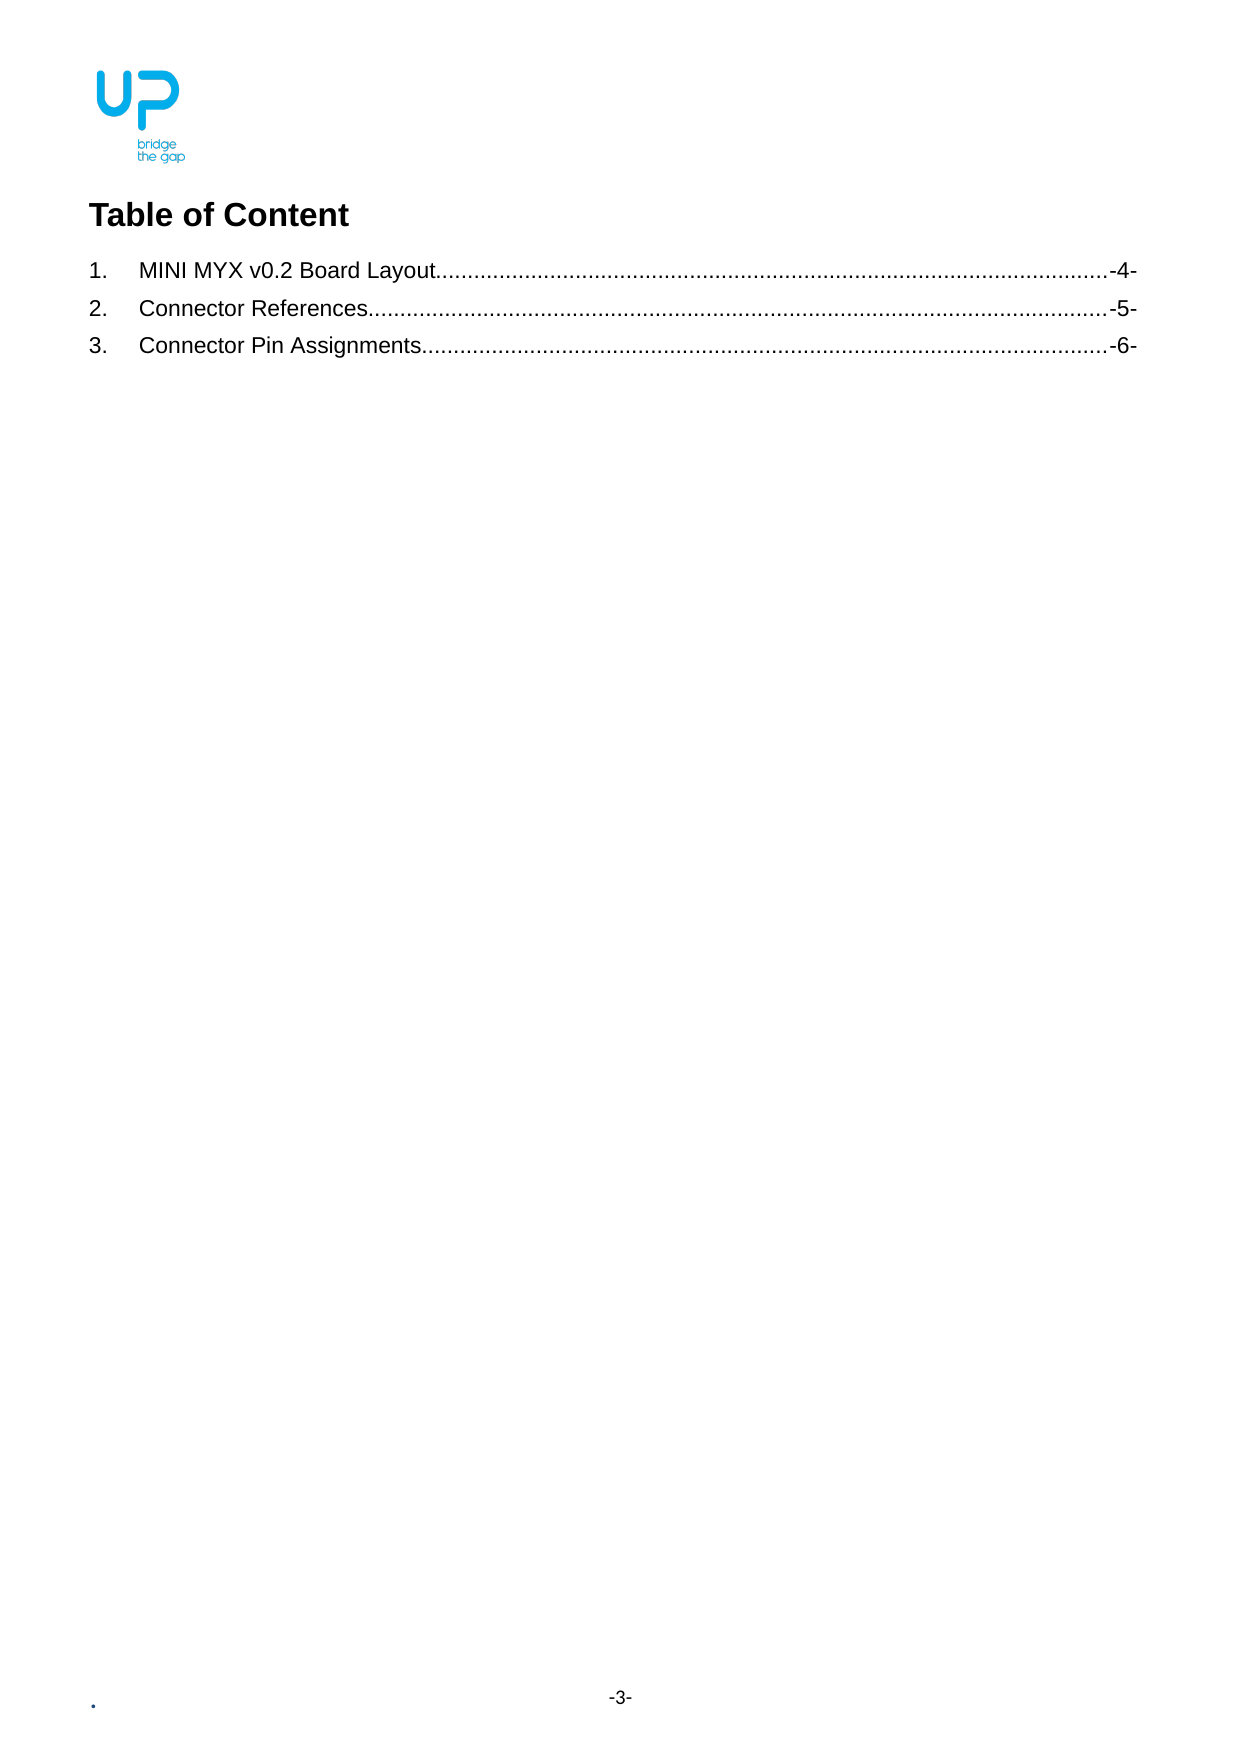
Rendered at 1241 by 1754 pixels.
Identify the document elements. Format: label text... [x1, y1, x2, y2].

list Connector References -5- [89, 289, 1152, 326]
list Connector Pin Assignments -6- [89, 326, 1152, 364]
list MINI MYX v0.2 Board Layout -4- [89, 251, 1152, 289]
picture [88, 59, 199, 174]
text Table of Content [89, 176, 1152, 251]
